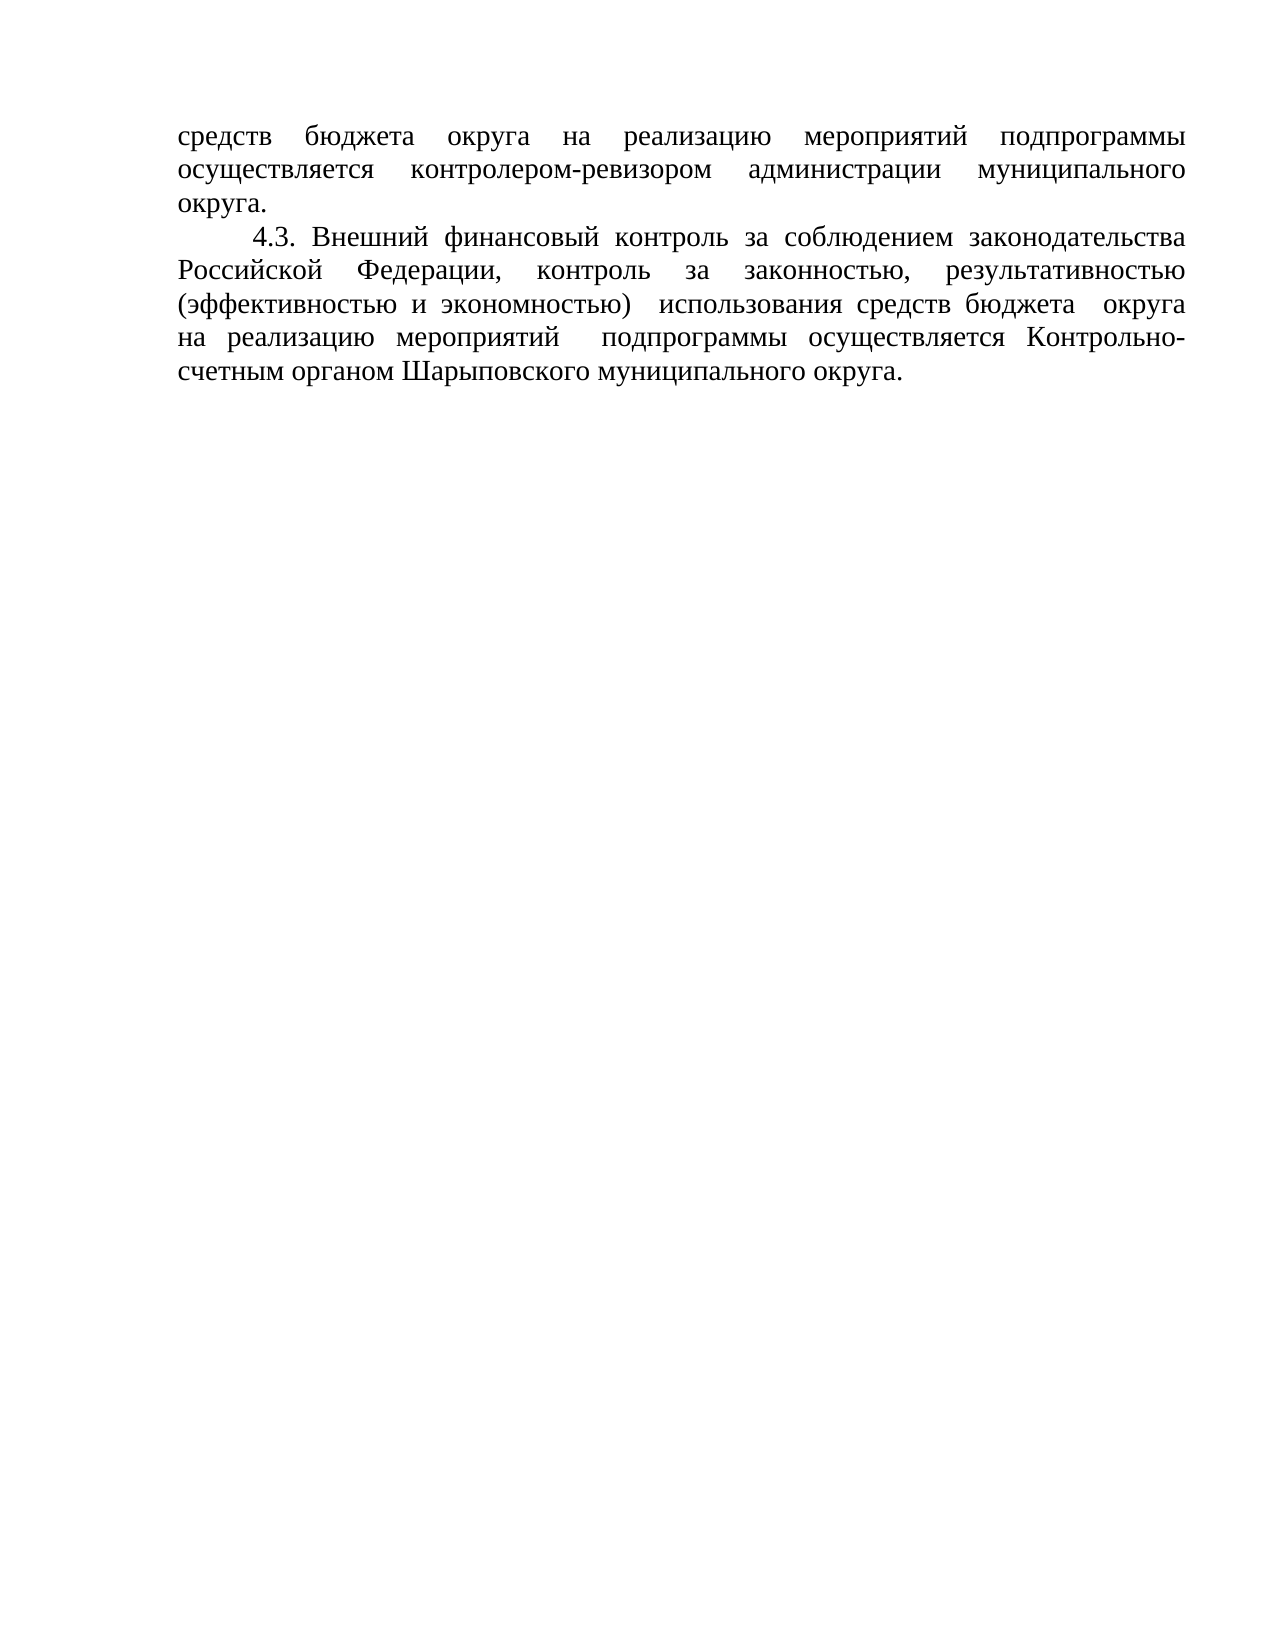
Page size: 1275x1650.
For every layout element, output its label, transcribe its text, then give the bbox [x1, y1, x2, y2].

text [177, 118, 1186, 219]
text 4.3. Внешний финансовый контроль за соблюдением законодательства Российской Федерации, контроль за законностью, результативностью (эффективностью и экономностью) использования средств бюджета округа на реализацию мероприятий подпрограммы осуществляется Контрольно-счетным органом Шарыповского муниципального округа. [177, 219, 1186, 386]
